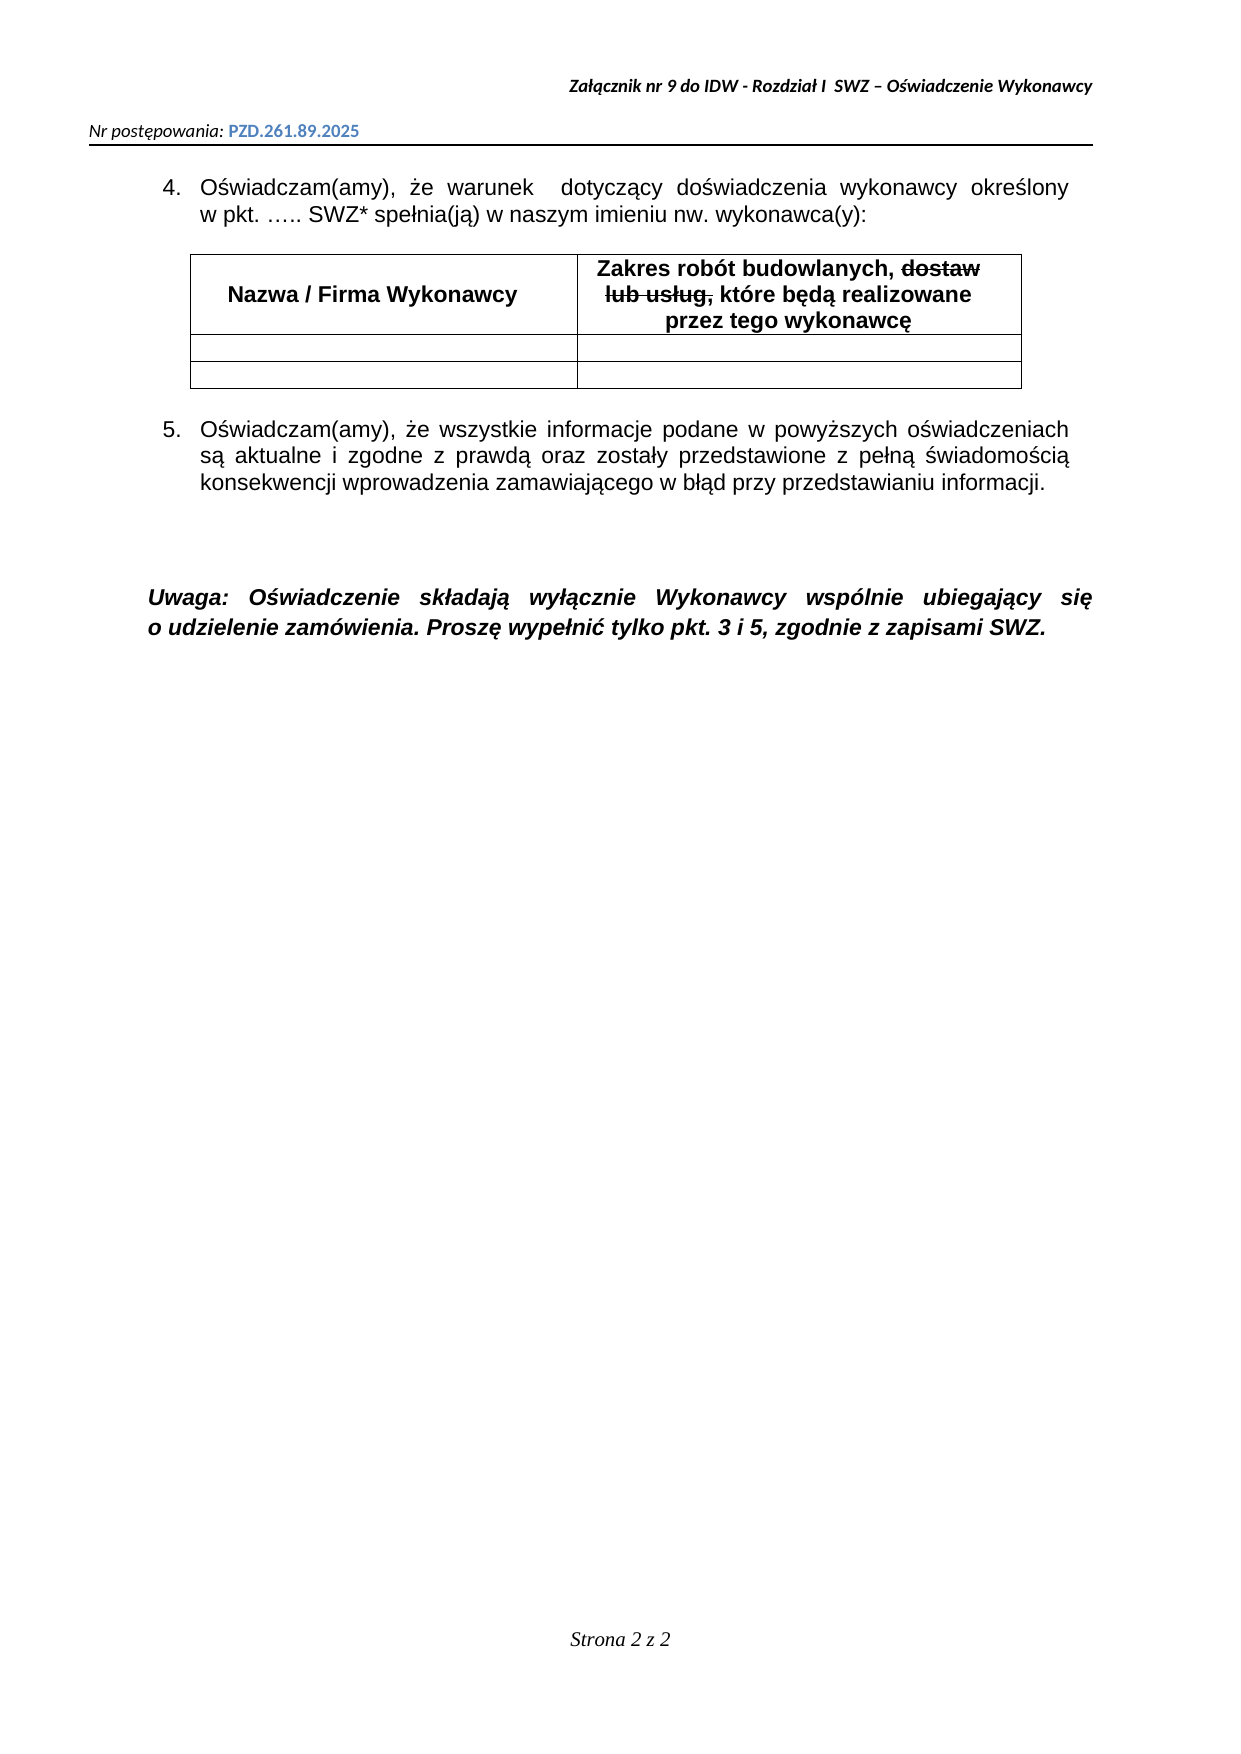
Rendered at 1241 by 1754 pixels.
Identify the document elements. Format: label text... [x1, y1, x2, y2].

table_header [578, 255, 1021, 333]
list Oświadczam(amy), że warunek dotyczący doświadczenia wykonawcy określony w pkt. ….. SWZ* spełnia(ją) w naszym imieniu nw. wykonawca(y): [162, 174, 1070, 227]
table_cell [578, 335, 1021, 361]
text Uwaga: Oświadczenie składają wyłącznie Wykonawcy wspólnie ubiegający się o udzielenie zamówienia. Proszę wypełnić tylko pkt. 3 i 5, zgodnie z zapisami SWZ. [148, 584, 1093, 640]
table_cell [191, 335, 577, 361]
list Oświadczam(amy), że wszystkie informacje podane w powyższych oświadczeniach są aktualne i zgodne z prawdą oraz zostały przedstawione z pełną świadomością konsekwencji wprowadzenia zamawiającego w błąd przy przedstawianiu informacji. [162, 416, 1070, 495]
table_header Nazwa / Firma Wykonawcy [191, 255, 577, 333]
table_cell [191, 362, 577, 388]
table_cell [578, 362, 1021, 388]
